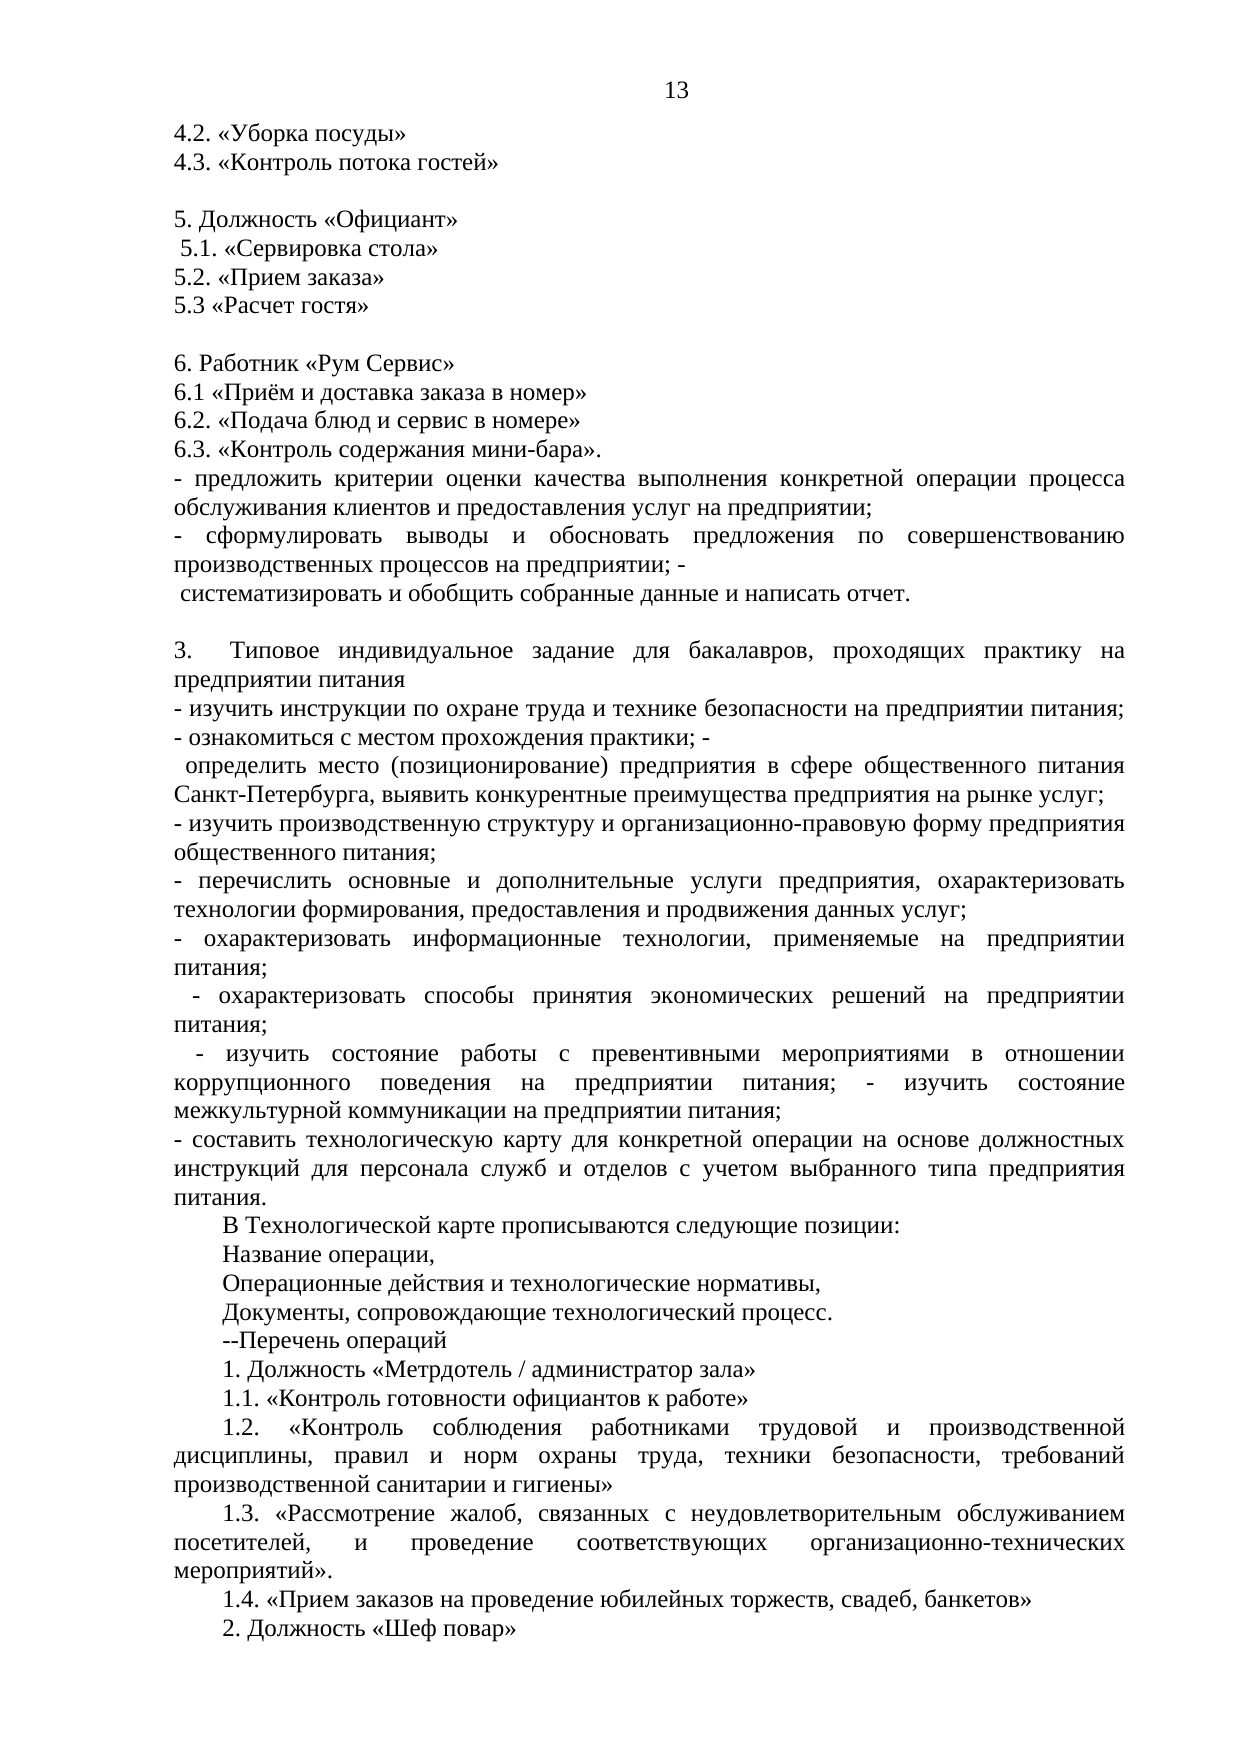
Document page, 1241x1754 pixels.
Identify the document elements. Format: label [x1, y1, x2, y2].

table_cell [163, 118, 1137, 607]
table_cell [163, 607, 1137, 1642]
